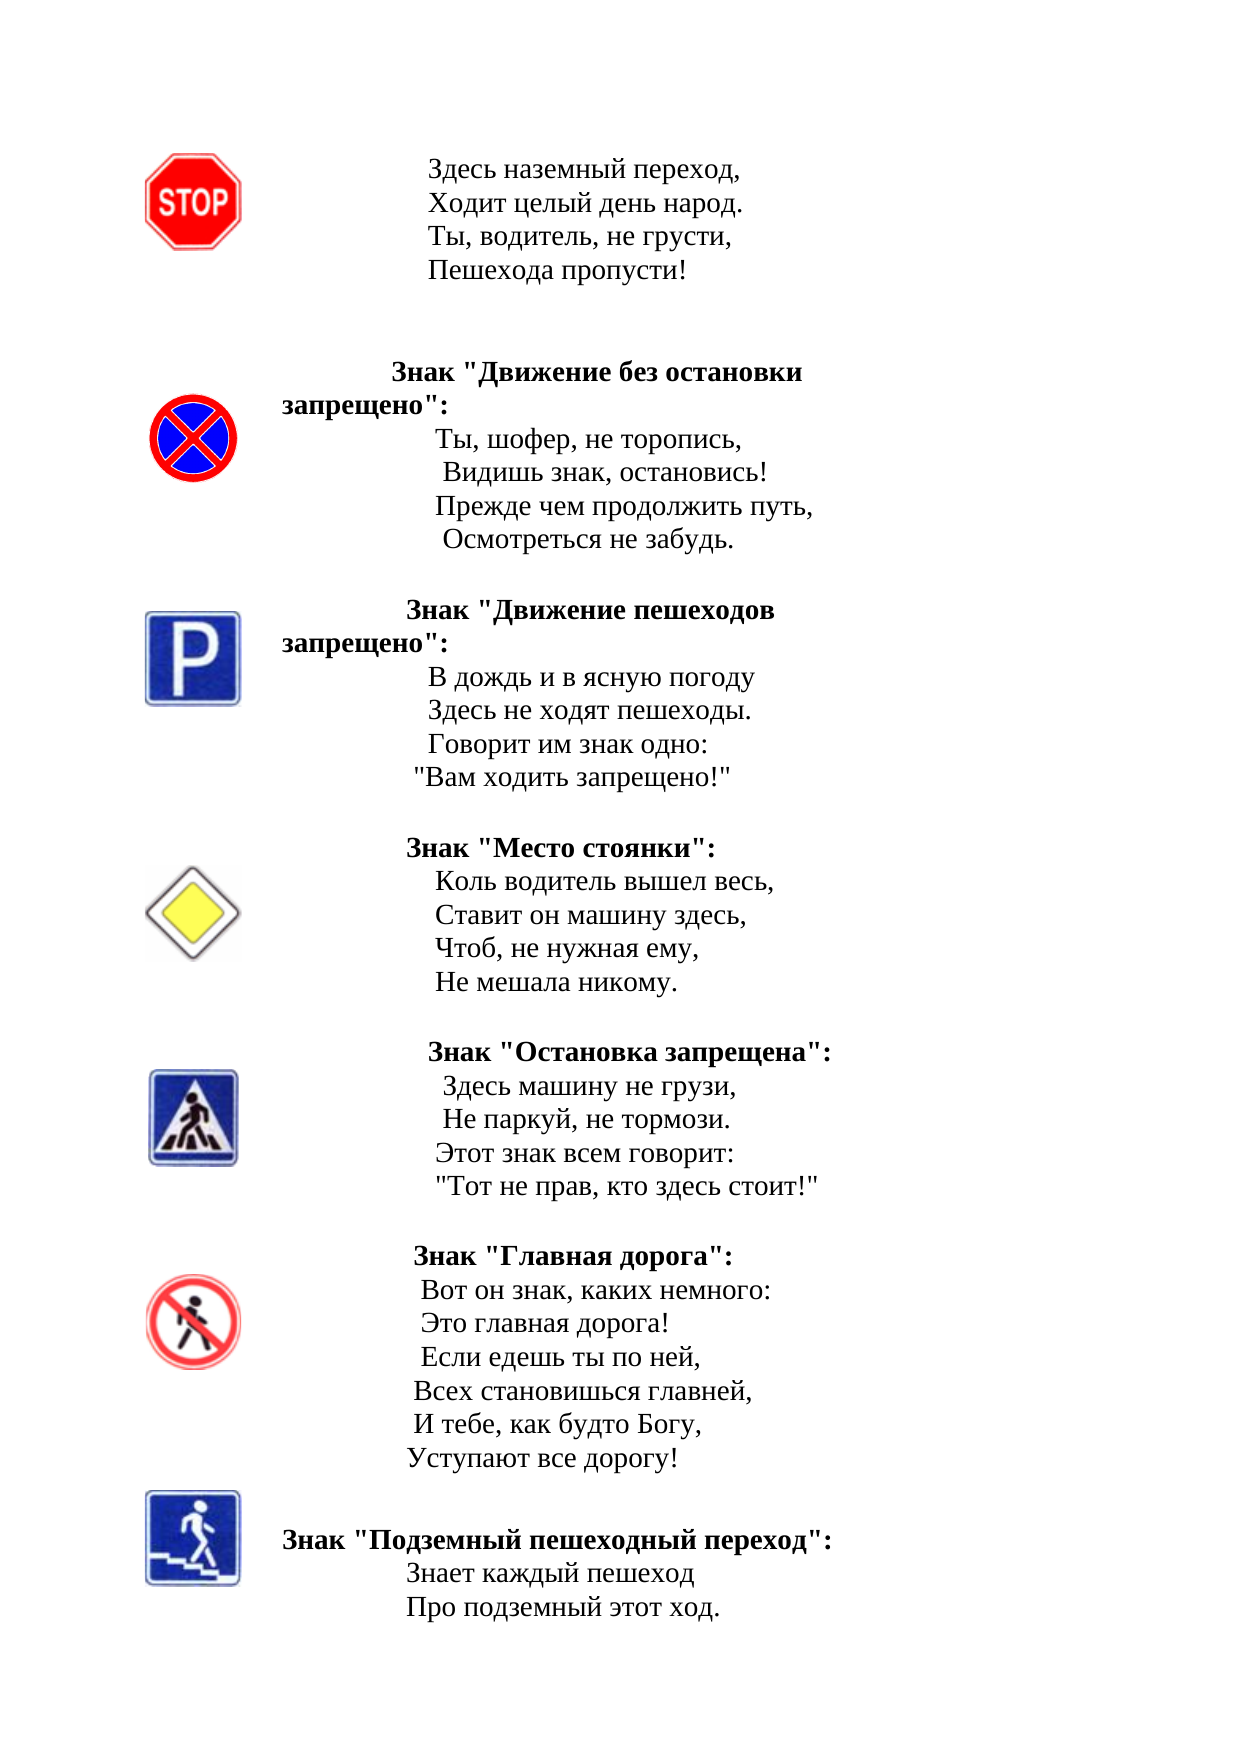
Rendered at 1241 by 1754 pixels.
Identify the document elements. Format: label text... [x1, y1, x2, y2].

picture [144, 865, 242, 962]
table_cell [106, 1203, 280, 1475]
picture [148, 1069, 239, 1167]
picture [144, 611, 242, 707]
table_cell Знак "Движение без остановки запрещено": Ты, шофер, не торопись, Видишь знак, остановись! Прежде чем продолжить путь, Осмотреться не забудь. [280, 319, 909, 557]
table_cell [106, 319, 280, 557]
table_cell [106, 557, 280, 794]
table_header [280, 118, 909, 319]
table_header [106, 118, 280, 319]
table_cell Знак "Движение пешеходов запрещено": В дождь и в ясную погоду Здесь не ходят пешеходы. Говорит им знак одно: "Вам ходить запрещено!" [280, 557, 909, 794]
picture [144, 153, 242, 251]
table_cell Знак "Место стоянки": Коль водитель вышел весь, Ставит он машину здесь, Чтоб, не нужная ему, Не мешала никому. [280, 795, 909, 999]
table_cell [280, 1475, 909, 1636]
table_cell [106, 795, 280, 999]
picture [145, 1274, 242, 1370]
table_cell [106, 999, 280, 1203]
table_cell Знак "Остановка запрещена": Здесь машину не грузи, Не паркуй, не тормози. Этот знак всем говорит: "Тот не прав, кто здесь стоит!" [280, 999, 909, 1203]
picture [148, 393, 238, 483]
table_cell [106, 1475, 280, 1636]
picture [144, 1490, 242, 1587]
table_cell Знак "Главная дорога": Вот он знак, каких немного: Это главная дорога! Если едешь ты по ней, Всех становишься главней, И тебе, как будто Богу, Уступают все дорогу! [280, 1203, 909, 1475]
